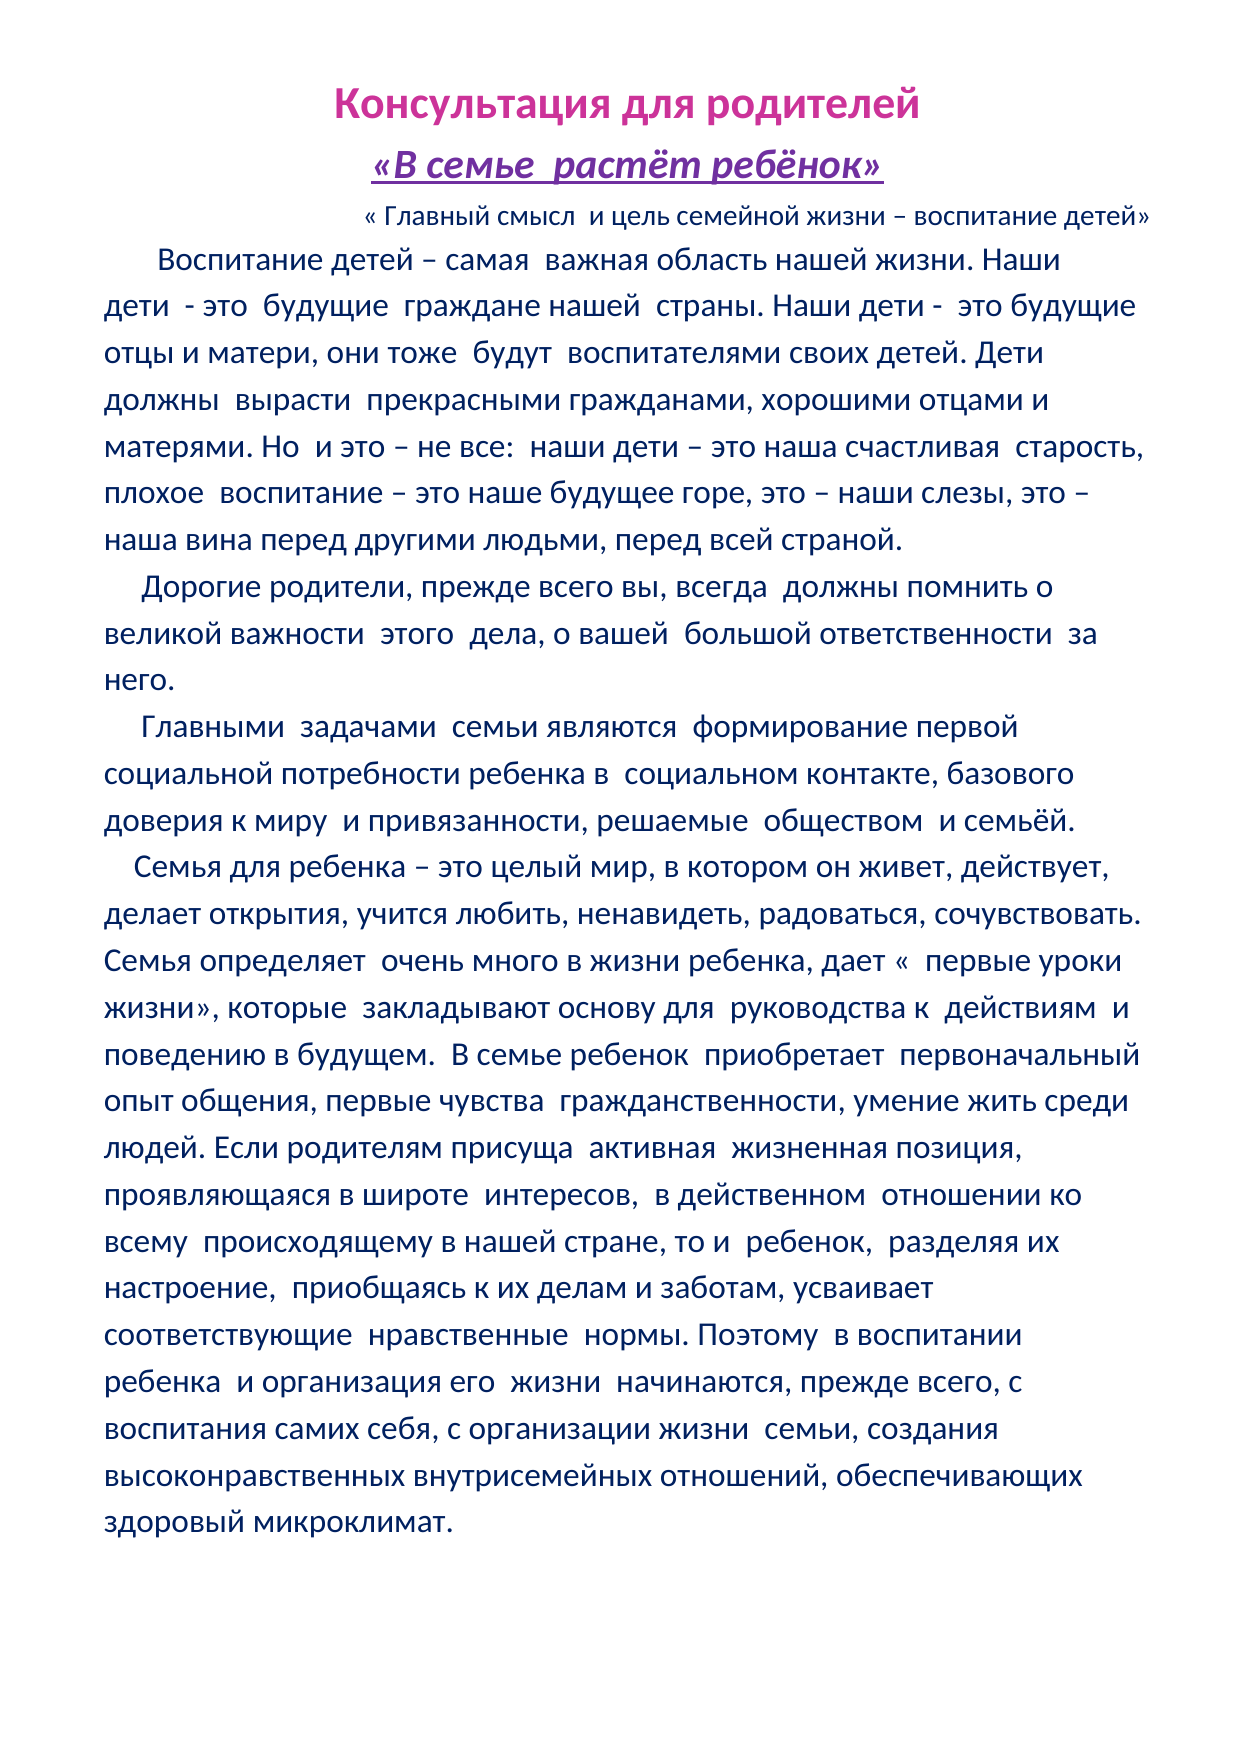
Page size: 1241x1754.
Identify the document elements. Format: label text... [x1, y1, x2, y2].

text Дорогие родители, прежде всего вы, всегда должны помнить о великой важности этого дела, о вашей большой ответственности за него. [103, 565, 1152, 699]
text Главными задачами семьи являются формирование первой социальной потребности ребенка в социальном контакте, базового доверия к миру и привязанности, решаемые обществом и семьёй. [103, 705, 1152, 839]
text Воспитание детей – самая важная область нашей жизни. Наши [103, 237, 1152, 278]
text Консультация для родителей [103, 74, 1152, 130]
text дети - это будущие граждане нашей страны. Наши дети - это будущие отцы и матери, они тоже будут воспитателями своих детей. Дети должны вырасти прекрасными гражданами, хорошими отцами и матерями. Но и это – не все: наши дети – это наша счастливая старость, плохое воспитание – это наше будущее горе, это – наши слезы, это – наша вина перед другими людьми, перед всей страной. [103, 284, 1152, 559]
text « Главный смысл и цель семейной жизни – воспитание детей» [103, 197, 1152, 232]
text Семья для ребенка – это целый мир, в котором он живет, действует, делает открытия, учится любить, ненавидеть, радоваться, сочувствовать. Семья определяет очень много в жизни ребенка, дает « первые уроки жизни», которые закладывают основу для руководства к действиям и поведению в будущем. В семье ребенок приобретает первоначальный опыт общения, первые чувства гражданственности, умение жить среди людей. Если родителям присуща активная жизненная позиция, проявляющаяся в широте интересов, в действенном отношении ко всему происходящему в нашей стране, то и ребенок, разделяя их настроение, приобщаясь к их делам и заботам, усваивает соответствующие нравственные нормы. Поэтому в воспитании ребенка и организация его жизни начинаются, прежде всего, с воспитания самих себя, с организации жизни семьи, создания высоконравственных внутрисемейных отношений, обеспечивающих здоровый микроклимат. [103, 846, 1152, 1541]
text «В семье растёт ребёнок» [103, 138, 1152, 189]
